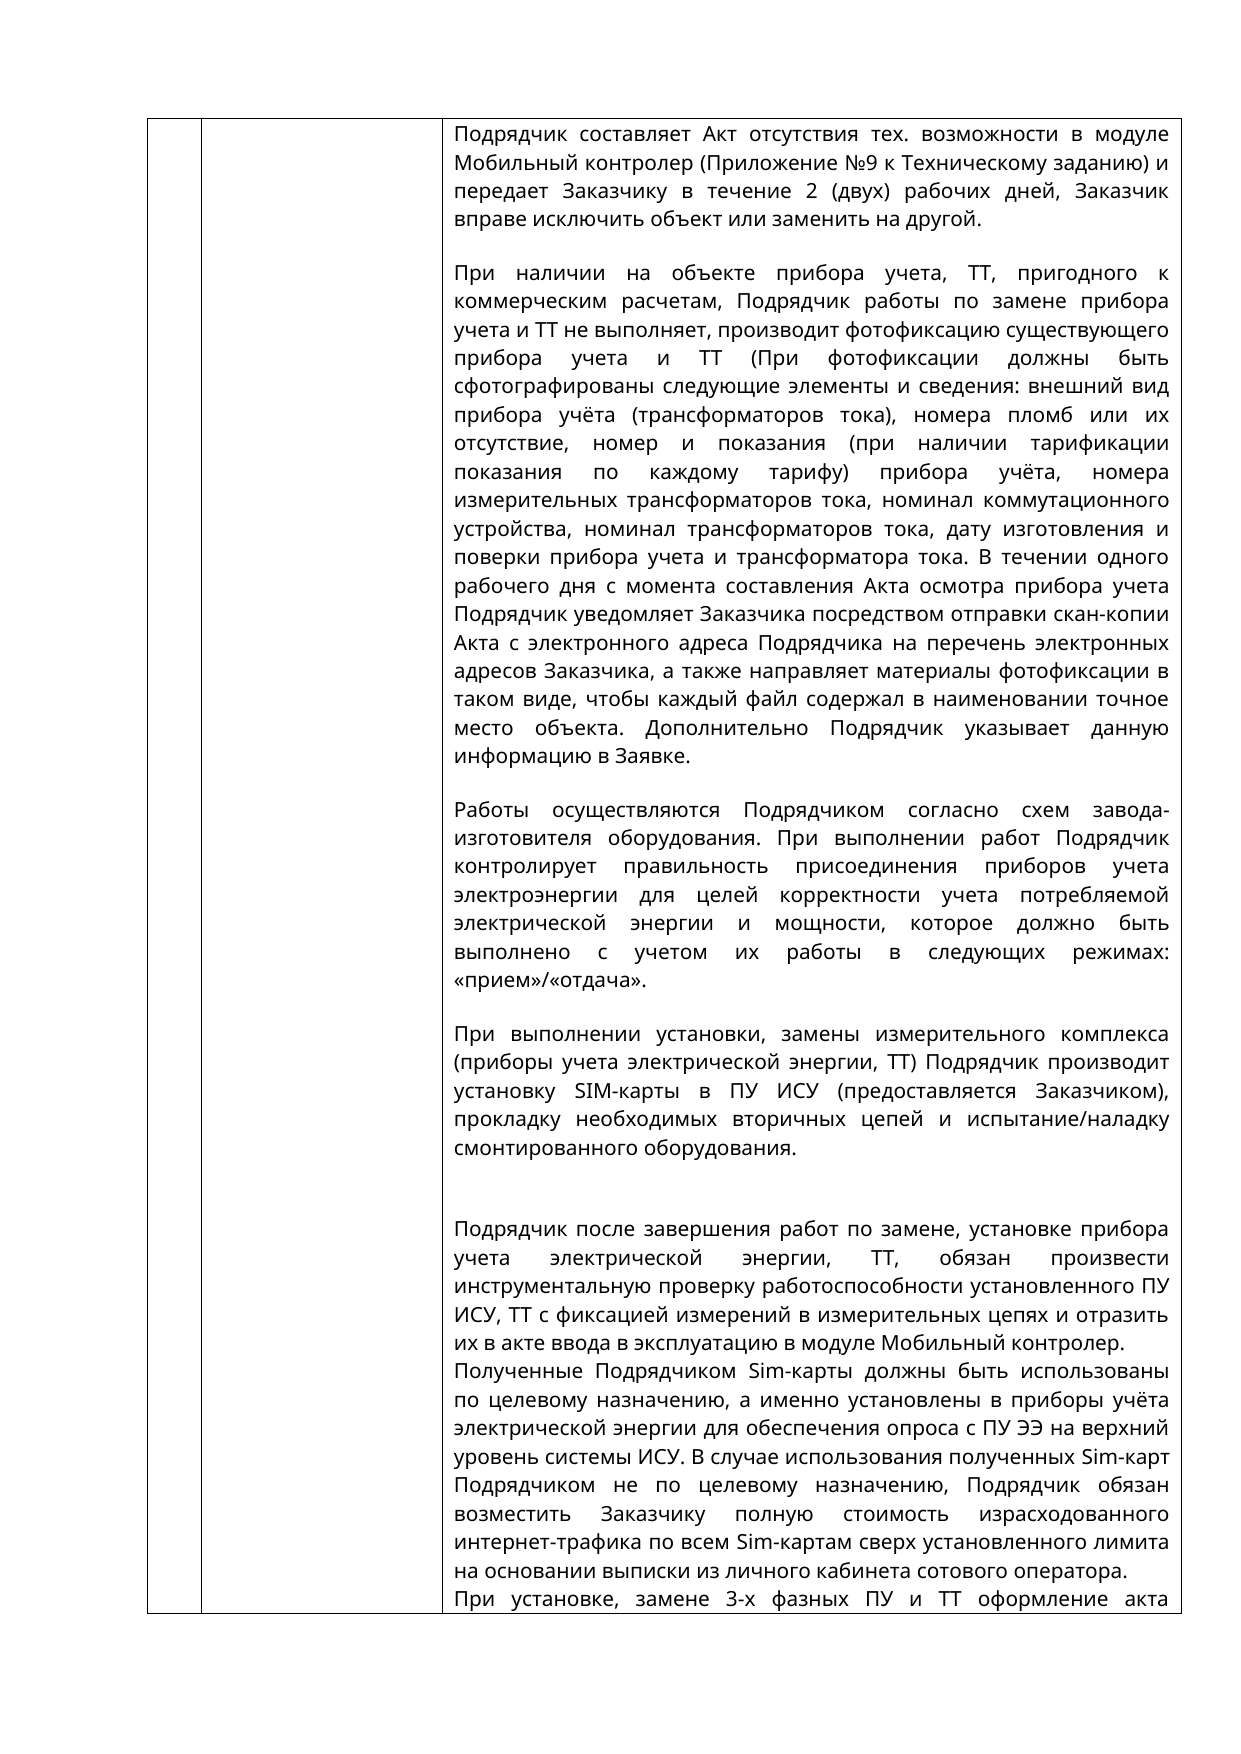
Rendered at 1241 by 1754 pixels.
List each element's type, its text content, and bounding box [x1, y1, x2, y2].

table_cell 5 [148, 119, 201, 1613]
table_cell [443, 119, 1181, 1613]
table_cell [202, 119, 442, 1613]
